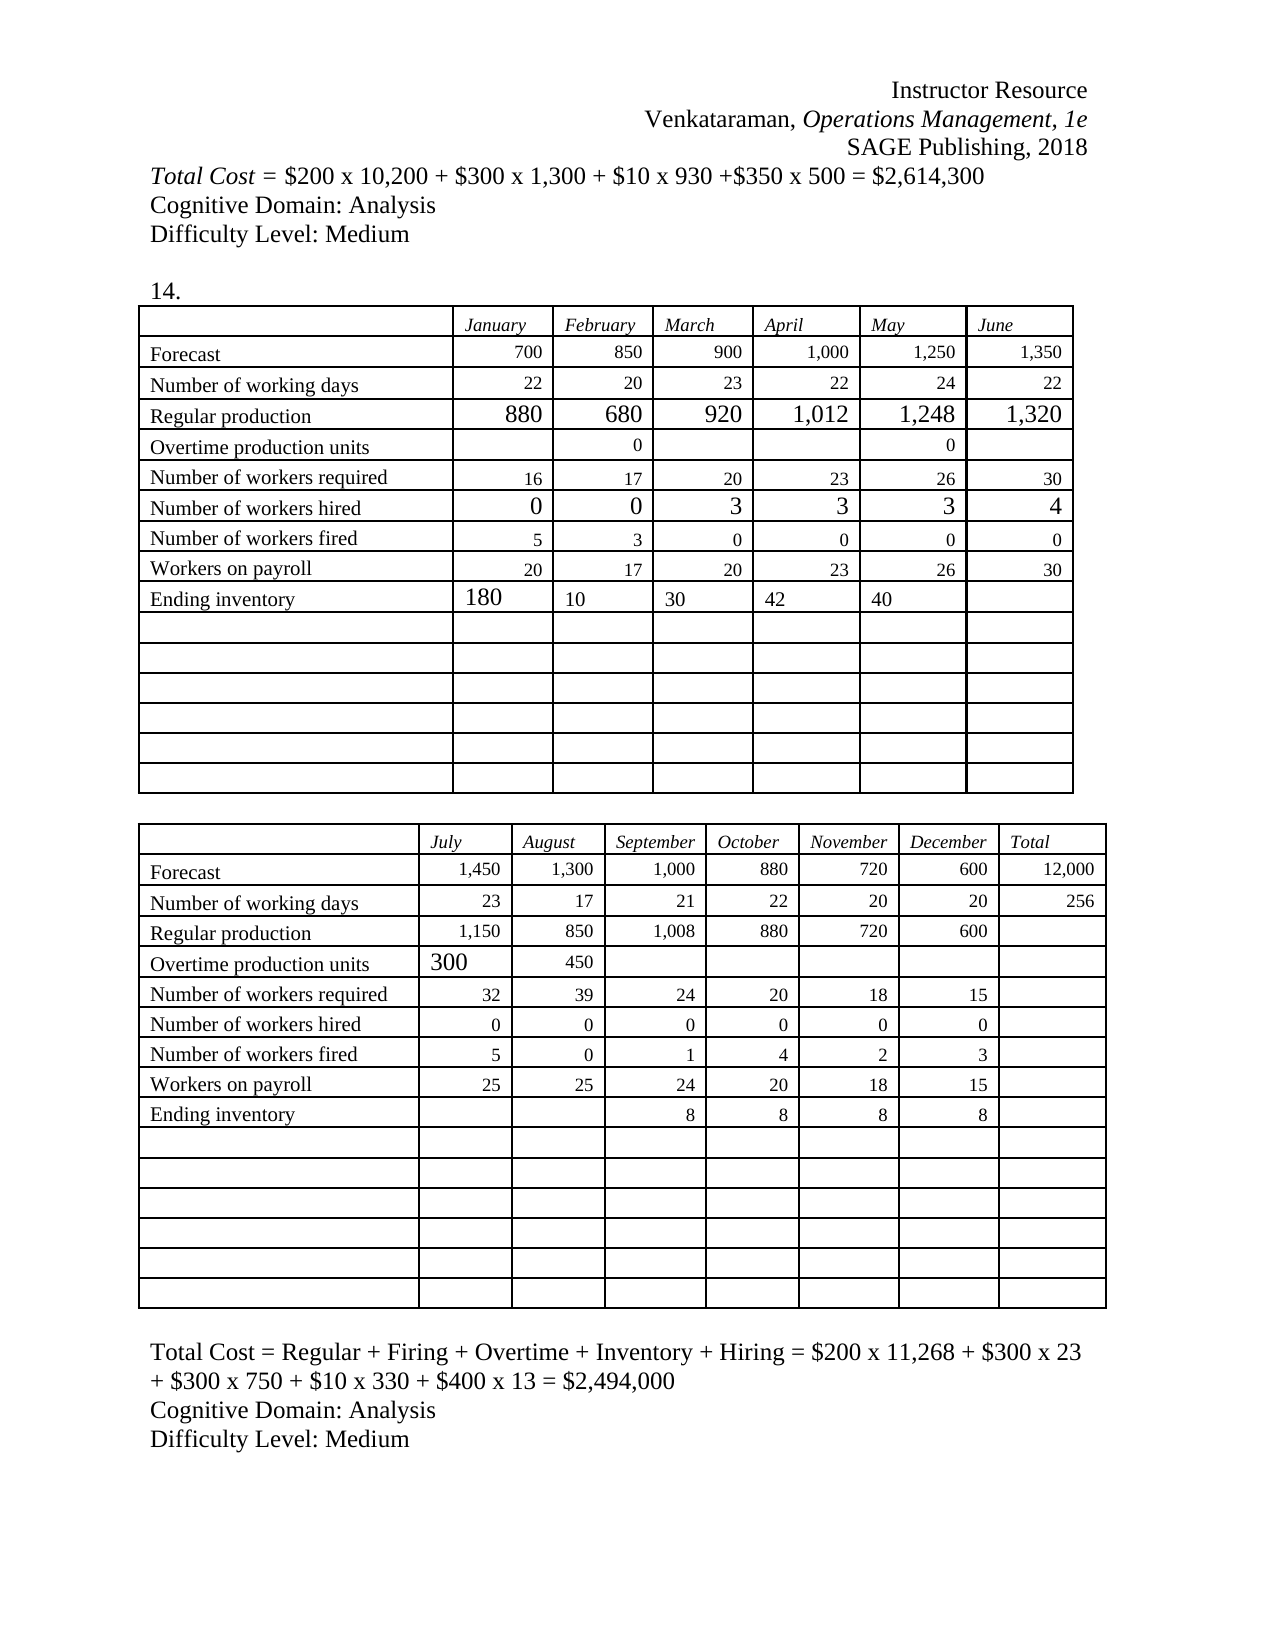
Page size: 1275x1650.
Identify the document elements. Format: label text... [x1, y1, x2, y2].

table_cell [861, 644, 965, 672]
table_cell [1000, 1159, 1105, 1187]
table_cell [654, 734, 752, 762]
table_cell [968, 674, 1072, 702]
table_cell 5 [454, 522, 552, 550]
table_cell 1 [606, 1038, 705, 1066]
table_cell [606, 1249, 705, 1277]
table_cell 880 [707, 855, 798, 884]
table_header July [420, 825, 511, 852]
table_cell 5 [420, 1038, 511, 1066]
table_cell [140, 1189, 418, 1217]
table_cell 8 [900, 1098, 998, 1126]
text Total Cost = Regular + Firing + Overtime + Inventory + Hiring = $200 x 11,268 + $300 x 23 + $300 x 750 + $10 x 330 + $400 x 13 = $2,494,000 [150, 1337, 1087, 1395]
table_cell [654, 704, 752, 732]
text Difficulty Level: Medium [150, 1424, 1087, 1452]
table_cell 24 [606, 1068, 705, 1096]
table_cell [420, 1189, 511, 1217]
table_cell 600 [900, 917, 998, 945]
table_cell [968, 734, 1072, 762]
table_cell [754, 704, 859, 732]
table_cell 30 [654, 582, 752, 611]
table_cell [140, 764, 452, 792]
table_cell 18 [800, 978, 898, 1006]
table_header November [800, 825, 898, 852]
table_cell 720 [800, 917, 898, 945]
table_cell [968, 764, 1072, 792]
table_cell Ending inventory [140, 1098, 418, 1126]
table_cell [554, 764, 652, 792]
table_cell Ending inventory [140, 582, 452, 611]
table_cell [1000, 1068, 1105, 1096]
table_cell [606, 947, 705, 976]
table_header March [654, 307, 752, 335]
table_cell [1000, 1098, 1105, 1126]
table_cell [554, 734, 652, 762]
table_cell 0 [513, 1038, 604, 1066]
table_cell 21 [606, 886, 705, 915]
table_cell [968, 644, 1072, 672]
table_cell [800, 947, 898, 976]
table_cell [861, 764, 965, 792]
table_cell 23 [754, 461, 859, 489]
table_cell 20 [900, 886, 998, 915]
table_cell [454, 734, 552, 762]
table_cell [1000, 1189, 1105, 1217]
table_cell [707, 1219, 798, 1247]
table_cell [900, 1189, 998, 1217]
table_cell 920 [654, 400, 752, 428]
table_cell 880 [707, 917, 798, 945]
table_cell [800, 1128, 898, 1157]
table_cell 20 [454, 552, 552, 580]
table_cell 700 [454, 337, 552, 366]
table_cell 850 [554, 337, 652, 366]
table_cell 0 [861, 522, 965, 550]
table_cell 1,012 [754, 400, 859, 428]
table_cell 880 [454, 400, 552, 428]
table_cell [654, 644, 752, 672]
table_cell 2 [800, 1038, 898, 1066]
table_cell [968, 430, 1072, 459]
table_cell [861, 734, 965, 762]
table_cell 1,450 [420, 855, 511, 884]
table_cell [454, 764, 552, 792]
table_cell [420, 1279, 511, 1307]
table_cell 3 [654, 491, 752, 520]
table_cell 180 [454, 582, 552, 611]
table_cell 15 [900, 978, 998, 1006]
table_cell [754, 764, 859, 792]
text Cognitive Domain: Analysis [150, 190, 1087, 219]
table_cell [554, 613, 652, 642]
table_cell 4 [707, 1038, 798, 1066]
table_cell [606, 1219, 705, 1247]
text 14. [150, 276, 1087, 305]
table_cell [140, 1159, 418, 1187]
table_cell [900, 1219, 998, 1247]
table_cell 26 [861, 552, 965, 580]
table_cell [140, 704, 452, 732]
table_cell 900 [654, 337, 752, 366]
table_cell [420, 1159, 511, 1187]
table_cell 24 [606, 978, 705, 1006]
table_cell 8 [800, 1098, 898, 1126]
table_cell Forecast [140, 855, 418, 884]
table_cell [554, 704, 652, 732]
table_cell 1,150 [420, 917, 511, 945]
table_cell 3 [554, 522, 652, 550]
table_cell [800, 1279, 898, 1307]
table_cell [754, 734, 859, 762]
table_header April [754, 307, 859, 335]
table_cell 22 [707, 886, 798, 915]
table_cell [1000, 1038, 1105, 1066]
table_cell [454, 430, 552, 459]
table_cell 25 [420, 1068, 511, 1096]
table_cell 1,008 [606, 917, 705, 945]
table_cell 0 [420, 1008, 511, 1036]
table_cell [513, 1189, 604, 1217]
table_cell [454, 644, 552, 672]
table_cell [900, 1279, 998, 1307]
table_cell 39 [513, 978, 604, 1006]
table_cell [513, 1098, 604, 1126]
table_header May [861, 307, 965, 335]
table_cell [900, 1128, 998, 1157]
table_cell [140, 644, 452, 672]
table_cell 17 [513, 886, 604, 915]
table_header August [513, 825, 604, 852]
table_cell [968, 613, 1072, 642]
table_cell [800, 1159, 898, 1187]
table_cell 3 [900, 1038, 998, 1066]
table_cell Number of working days [140, 368, 452, 397]
table_cell 8 [606, 1098, 705, 1126]
table_cell 600 [900, 855, 998, 884]
table_cell [654, 674, 752, 702]
table_cell [513, 1249, 604, 1277]
table_cell 1,248 [861, 400, 965, 428]
table_cell [1000, 917, 1105, 945]
table_cell [900, 1159, 998, 1187]
table_cell 0 [800, 1008, 898, 1036]
table_cell Number of workers required [140, 978, 418, 1006]
table_cell 10 [554, 582, 652, 611]
table_cell [654, 613, 752, 642]
table_cell 12,000 [1000, 855, 1105, 884]
table_cell 850 [513, 917, 604, 945]
table_cell 32 [420, 978, 511, 1006]
table_cell 17 [554, 552, 652, 580]
table_cell 1,320 [968, 400, 1072, 428]
table_cell [707, 1159, 798, 1187]
table_cell [707, 1249, 798, 1277]
table_cell 22 [454, 368, 552, 397]
table_cell 16 [454, 461, 552, 489]
table_cell [454, 704, 552, 732]
text Cognitive Domain: Analysis [150, 1395, 1087, 1424]
table_cell [1000, 1279, 1105, 1307]
table_cell 23 [654, 368, 752, 397]
table_cell 8 [707, 1098, 798, 1126]
table_cell [606, 1279, 705, 1307]
table_cell [968, 582, 1072, 611]
table_cell Number of workers hired [140, 1008, 418, 1036]
table_cell [554, 644, 652, 672]
table_cell Regular production [140, 400, 452, 428]
table_cell [707, 1128, 798, 1157]
table_cell 1,250 [861, 337, 965, 366]
table_cell Forecast [140, 337, 452, 366]
table_cell [754, 674, 859, 702]
table_header [140, 825, 418, 852]
table_cell [654, 764, 752, 792]
table_cell [900, 1249, 998, 1277]
table_cell 0 [900, 1008, 998, 1036]
table_cell Number of working days [140, 886, 418, 915]
table_cell 0 [554, 491, 652, 520]
table_header [140, 307, 452, 335]
table_cell [754, 644, 859, 672]
table_cell [800, 1189, 898, 1217]
table_cell 20 [654, 461, 752, 489]
table_cell Overtime production units [140, 430, 452, 459]
table_cell [1000, 947, 1105, 976]
table_cell [513, 1279, 604, 1307]
table_cell [1000, 1219, 1105, 1247]
table_cell 1,300 [513, 855, 604, 884]
table_cell [606, 1128, 705, 1157]
table_cell 0 [707, 1008, 798, 1036]
table_cell [420, 1098, 511, 1126]
table_cell 0 [654, 522, 752, 550]
table_cell 30 [968, 461, 1072, 489]
table_cell 30 [968, 552, 1072, 580]
table_header Total [1000, 825, 1105, 852]
table_cell [140, 1128, 418, 1157]
table_cell 26 [861, 461, 965, 489]
table_cell [454, 613, 552, 642]
table_cell 1,000 [754, 337, 859, 366]
table_cell [140, 734, 452, 762]
table_cell Number of workers required [140, 461, 452, 489]
table_cell 18 [800, 1068, 898, 1096]
table_cell Regular production [140, 917, 418, 945]
table_cell [420, 1249, 511, 1277]
table_cell [861, 674, 965, 702]
table_cell [513, 1128, 604, 1157]
table_cell 20 [707, 978, 798, 1006]
table_cell [140, 1249, 418, 1277]
table_cell 22 [754, 368, 859, 397]
table_cell [554, 674, 652, 702]
table_cell 24 [861, 368, 965, 397]
table_cell 0 [754, 522, 859, 550]
table_cell 20 [654, 552, 752, 580]
table_cell 256 [1000, 886, 1105, 915]
table_cell 15 [900, 1068, 998, 1096]
table_cell 680 [554, 400, 652, 428]
table_cell 25 [513, 1068, 604, 1096]
table_header October [707, 825, 798, 852]
table_cell 1,350 [968, 337, 1072, 366]
table_cell Number of workers hired [140, 491, 452, 520]
table_cell 0 [968, 522, 1072, 550]
table_cell [513, 1219, 604, 1247]
table_cell [754, 430, 859, 459]
table_cell [1000, 978, 1105, 1006]
table_cell 42 [754, 582, 859, 611]
table_cell 20 [800, 886, 898, 915]
table_cell [513, 1159, 604, 1187]
table_cell 23 [420, 886, 511, 915]
table_cell [707, 947, 798, 976]
table_cell [900, 947, 998, 976]
table_cell [140, 613, 452, 642]
table_cell 0 [454, 491, 552, 520]
table_cell 1,000 [606, 855, 705, 884]
table_cell [420, 1219, 511, 1247]
table_cell [654, 430, 752, 459]
table_cell 23 [754, 552, 859, 580]
table_cell [968, 704, 1072, 732]
table_cell [861, 613, 965, 642]
table_cell [707, 1189, 798, 1217]
table_cell Number of workers fired [140, 522, 452, 550]
table_header September [606, 825, 705, 852]
table_cell Overtime production units [140, 947, 418, 976]
table_cell [800, 1249, 898, 1277]
table_cell 0 [606, 1008, 705, 1036]
table_cell 17 [554, 461, 652, 489]
table_cell 720 [800, 855, 898, 884]
table_cell Number of workers fired [140, 1038, 418, 1066]
table_cell [606, 1189, 705, 1217]
table_cell [1000, 1128, 1105, 1157]
table_header January [454, 307, 552, 335]
table_cell [754, 613, 859, 642]
table_header February [554, 307, 652, 335]
table_cell 3 [754, 491, 859, 520]
table_cell [800, 1219, 898, 1247]
table_cell [140, 674, 452, 702]
table_cell 450 [513, 947, 604, 976]
table_cell 20 [554, 368, 652, 397]
table_cell 20 [707, 1068, 798, 1096]
table_cell [454, 674, 552, 702]
table_cell 0 [861, 430, 965, 459]
table_cell 40 [861, 582, 965, 611]
table_cell [707, 1279, 798, 1307]
table_cell 0 [513, 1008, 604, 1036]
table_cell [861, 704, 965, 732]
table_cell 0 [554, 430, 652, 459]
table_cell [1000, 1008, 1105, 1036]
table_cell Workers on payroll [140, 1068, 418, 1096]
text Difficulty Level: Medium [150, 219, 1087, 247]
table_cell [1000, 1249, 1105, 1277]
table_cell [140, 1279, 418, 1307]
text Total Cost = $200 x 10,200 + $300 x 1,300 + $10 x 930 +$350 x 500 = $2,614,300 [150, 161, 1087, 190]
table_header June [968, 307, 1072, 335]
table_cell 300 [420, 947, 511, 976]
table_cell 3 [861, 491, 965, 520]
table_cell [420, 1128, 511, 1157]
table_cell Workers on payroll [140, 552, 452, 580]
table_cell 22 [968, 368, 1072, 397]
table_cell 4 [968, 491, 1072, 520]
table_cell [606, 1159, 705, 1187]
table_cell [140, 1219, 418, 1247]
table_header December [900, 825, 998, 852]
